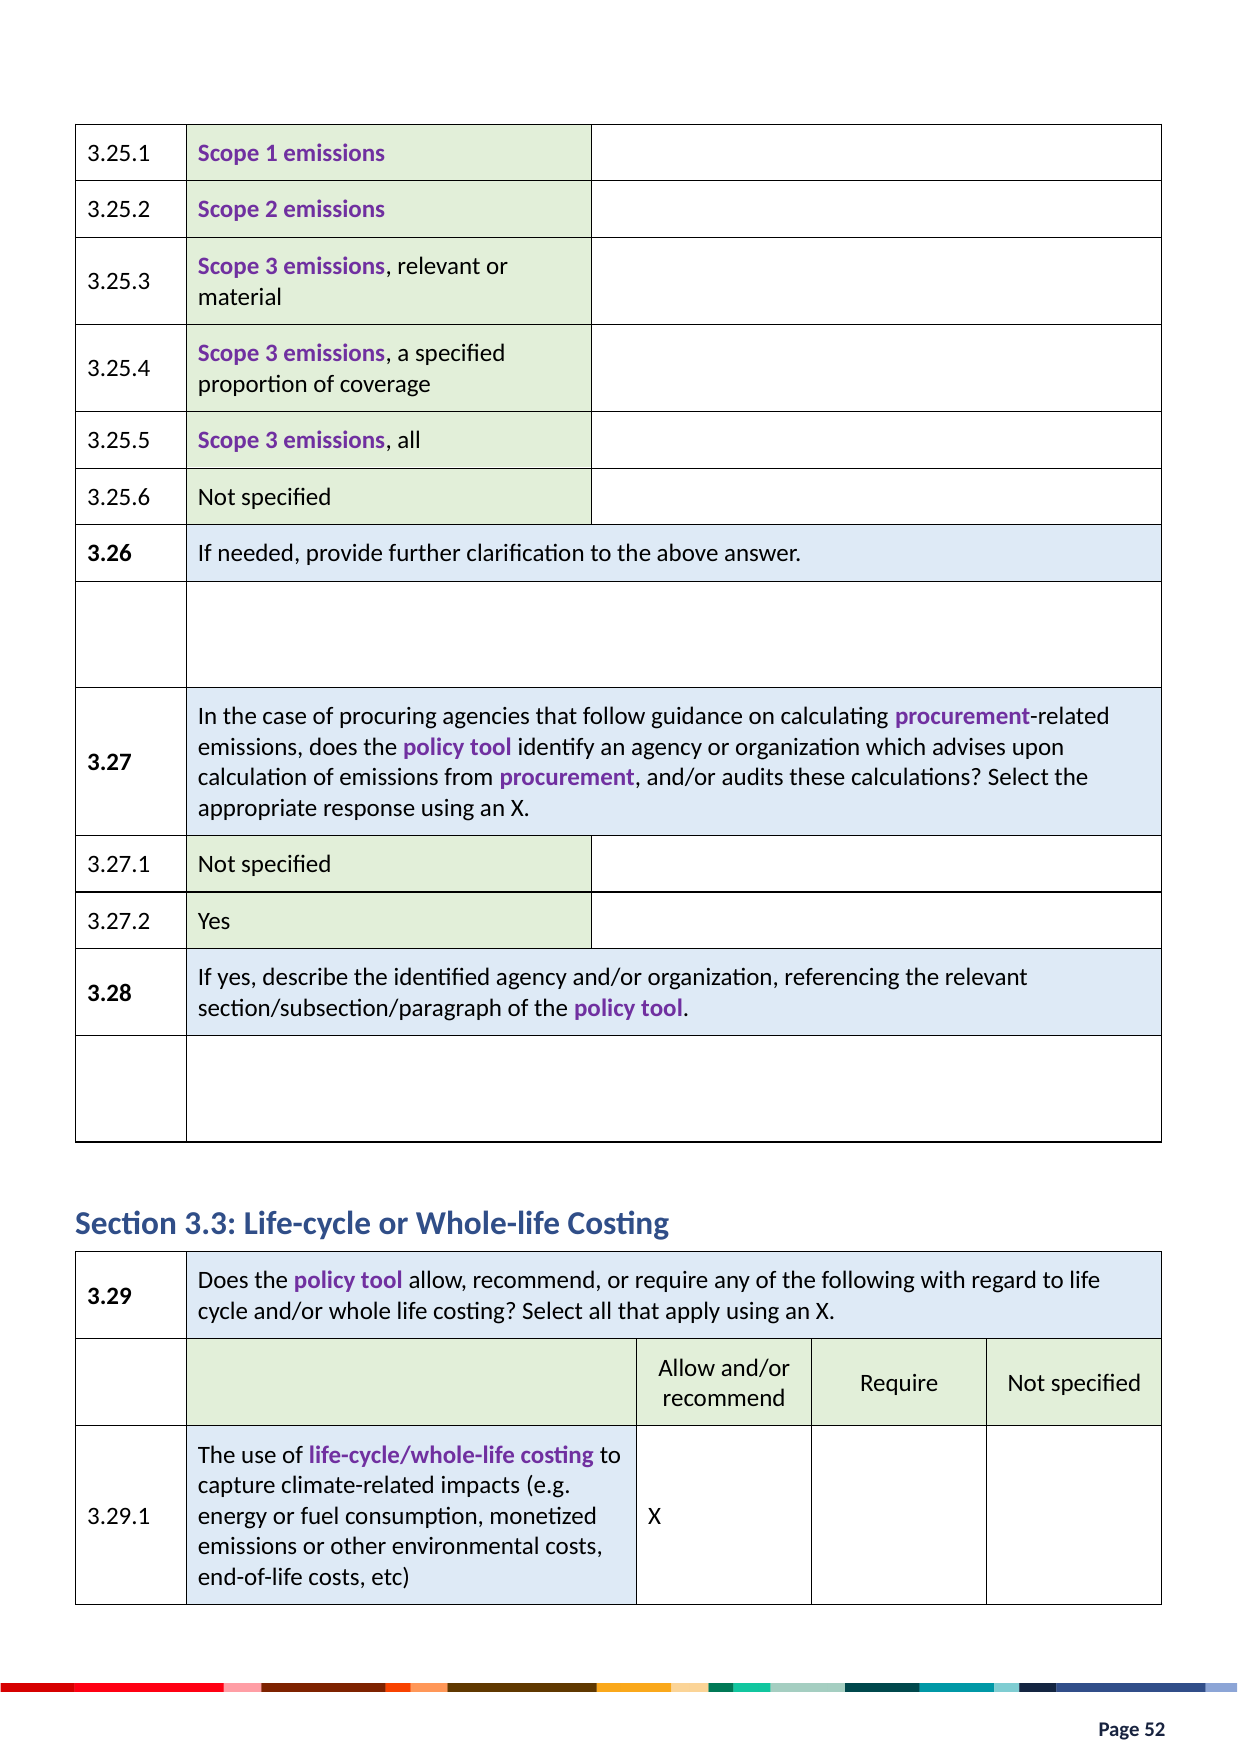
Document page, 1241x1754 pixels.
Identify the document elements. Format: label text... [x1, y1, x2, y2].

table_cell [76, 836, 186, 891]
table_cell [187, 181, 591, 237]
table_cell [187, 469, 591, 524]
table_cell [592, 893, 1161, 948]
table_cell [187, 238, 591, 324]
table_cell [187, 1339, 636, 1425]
picture [0, 1683, 1236, 1692]
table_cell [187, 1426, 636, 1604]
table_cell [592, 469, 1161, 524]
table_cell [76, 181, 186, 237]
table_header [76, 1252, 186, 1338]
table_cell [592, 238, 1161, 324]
subtitle Section 3.3: Life-cycle or Whole-life Costing [75, 1202, 1165, 1243]
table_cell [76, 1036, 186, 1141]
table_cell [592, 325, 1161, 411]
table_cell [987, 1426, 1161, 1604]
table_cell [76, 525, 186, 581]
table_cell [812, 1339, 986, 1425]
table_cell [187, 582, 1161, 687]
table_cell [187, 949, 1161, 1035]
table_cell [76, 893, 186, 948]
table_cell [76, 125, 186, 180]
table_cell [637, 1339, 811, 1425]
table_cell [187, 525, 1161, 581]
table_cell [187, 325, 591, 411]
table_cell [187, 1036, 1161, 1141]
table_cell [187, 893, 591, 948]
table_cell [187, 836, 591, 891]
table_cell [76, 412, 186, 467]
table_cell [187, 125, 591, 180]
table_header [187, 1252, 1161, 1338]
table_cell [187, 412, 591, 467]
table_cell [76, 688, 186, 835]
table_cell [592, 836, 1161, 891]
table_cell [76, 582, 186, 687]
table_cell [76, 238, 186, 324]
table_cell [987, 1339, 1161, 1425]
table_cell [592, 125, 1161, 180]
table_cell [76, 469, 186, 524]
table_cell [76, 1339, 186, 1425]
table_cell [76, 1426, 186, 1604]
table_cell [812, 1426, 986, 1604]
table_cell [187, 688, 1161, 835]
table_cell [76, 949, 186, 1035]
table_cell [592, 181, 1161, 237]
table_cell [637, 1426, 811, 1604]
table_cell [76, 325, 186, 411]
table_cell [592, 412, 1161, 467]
